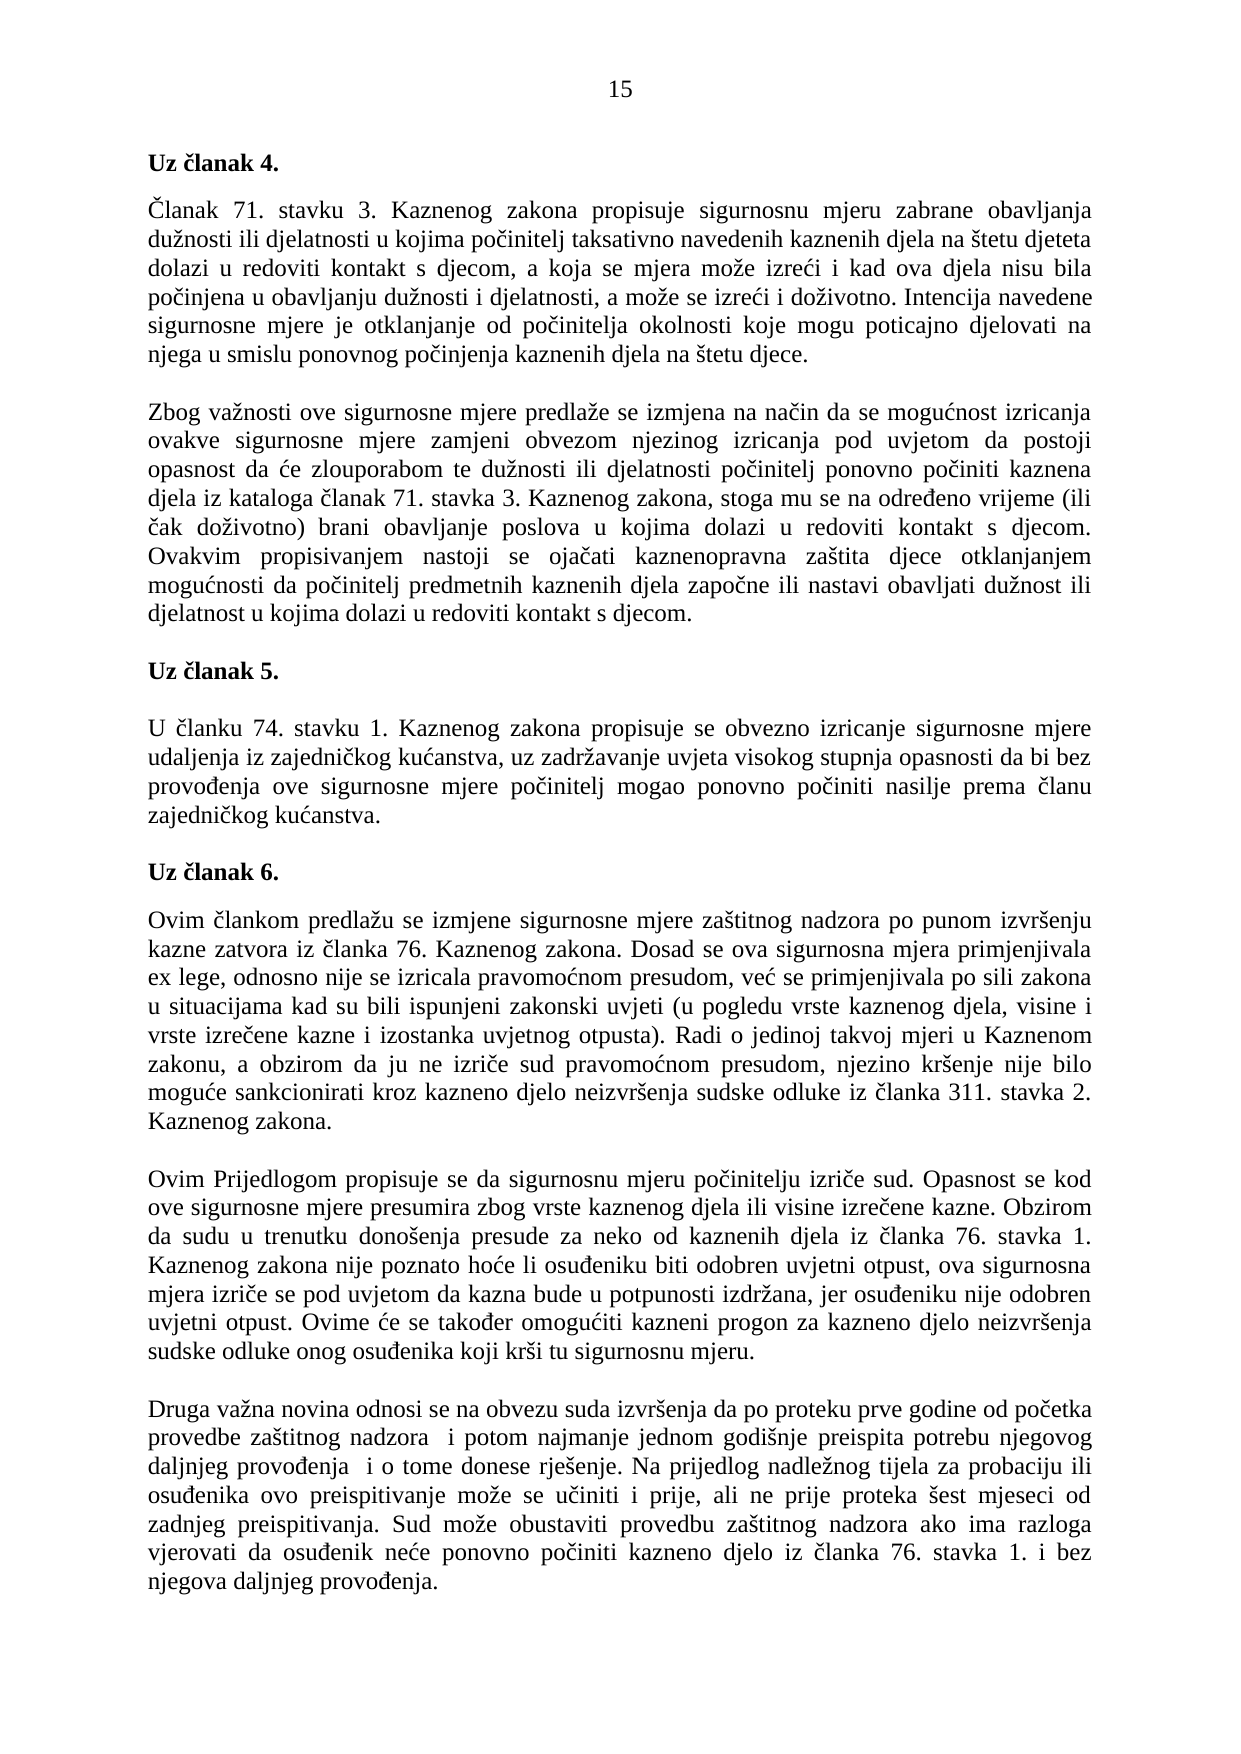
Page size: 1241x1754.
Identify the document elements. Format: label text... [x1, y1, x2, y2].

text U članku 74. stavku 1. Kaznenog zakona propisuje se obvezno izricanje sigurnosne mjere udaljenja iz zajedničkog kućanstva, uz zadržavanje uvjeta visokog stupnja opasnosti da bi bez provođenja ove sigurnosne mjere počinitelj mogao ponovno počiniti nasilje prema članu zajedničkog kućanstva. [148, 713, 1093, 828]
text Članak 71. stavku 3. Kaznenog zakona propisuje sigurnosnu mjeru zabrane obavljanja dužnosti ili djelatnosti u kojima počinitelj taksativno navedenih kaznenih djela na štetu djeteta dolazi u redoviti kontakt s djecom, a koja se mjera može izreći i kad ova djela nisu bila počinjena u obavljanju dužnosti i djelatnosti, a može se izreći i doživotno. Intencija navedene sigurnosne mjere je otklanjanje od počinitelja okolnosti koje mogu poticajno djelovati na njega u smislu ponovnog počinjenja kaznenih djela na štetu djece. [148, 195, 1093, 368]
text Druga važna novina odnosi se na obvezu suda izvršenja da po proteku prve godine od početka provedbe zaštitnog nadzora i potom najmanje jednom godišnje preispita potrebu njegovog daljnjeg provođenja i o tome donese rješenje. Na prijedlog nadležnog tijela za probaciju ili osuđenika ovo preispitivanje može se učiniti i prije, ali ne prije proteka šest mjeseci od zadnjeg preispitivanja. Sud može obustaviti provedbu zaštitnog nadzora ako ima razloga vjerovati da osuđenik neće ponovno počiniti kazneno djelo iz članka 76. stavka 1. i bez njegova daljnjeg provođenja. [148, 1394, 1093, 1595]
text Uz članak 6. [148, 857, 1093, 886]
text Uz članak 4. [148, 148, 1093, 176]
text Zbog važnosti ove sigurnosne mjere predlaže se izmjena na način da se mogućnost izricanja ovakve sigurnosne mjere zamjeni obvezom njezinog izricanja pod uvjetom da postoji opasnost da će zlouporabom te dužnosti ili djelatnosti počinitelj ponovno počiniti kaznena djela iz kataloga članak 71. stavka 3. Kaznenog zakona, stoga mu se na određeno vrijeme (ili čak doživotno) brani obavljanje poslova u kojima dolazi u redoviti kontakt s djecom. Ovakvim propisivanjem nastoji se ojačati kaznenopravna zaštita djece otklanjanjem mogućnosti da počinitelj predmetnih kaznenih djela započne ili nastavi obavljati dužnost ili djelatnost u kojima dolazi u redoviti kontakt s djecom. [148, 397, 1093, 627]
text Ovim Prijedlogom propisuje se da sigurnosnu mjeru počinitelju izriče sud. Opasnost se kod ove sigurnosne mjere presumira zbog vrste kaznenog djela ili visine izrečene kazne. Obzirom da sudu u trenutku donošenja presude za neko od kaznenih djela iz članka 76. stavka 1. Kaznenog zakona nije poznato hoće li osuđeniku biti odobren uvjetni otpust, ova sigurnosna mjera izriče se pod uvjetom da kazna bude u potpunosti izdržana, jer osuđeniku nije odobren uvjetni otpust. Ovime će se također omogućiti kazneni progon za kazneno djelo neizvršenja sudske odluke onog osuđenika koji krši tu sigurnosnu mjeru. [148, 1164, 1093, 1365]
text Ovim člankom predlažu se izmjene sigurnosne mjere zaštitnog nadzora po punom izvršenju kazne zatvora iz članka 76. Kaznenog zakona. Dosad se ova sigurnosna mjera primjenjivala ex lege, odnosno nije se izricala pravomoćnom presudom, već se primjenjivala po sili zakona u situacijama kad su bili ispunjeni zakonski uvjeti (u pogledu vrste kaznenog djela, visine i vrste izrečene kazne i izostanka uvjetnog otpusta). Radi o jedinoj takvoj mjeri u Kaznenom zakonu, a obzirom da ju ne izriče sud pravomoćnom presudom, njezino kršenje nije bilo moguće sankcionirati kroz kazneno djelo neizvršenja sudske odluke iz članka 311. stavka 2. Kaznenog zakona. [148, 905, 1093, 1135]
text Uz članak 5. [148, 656, 1093, 685]
